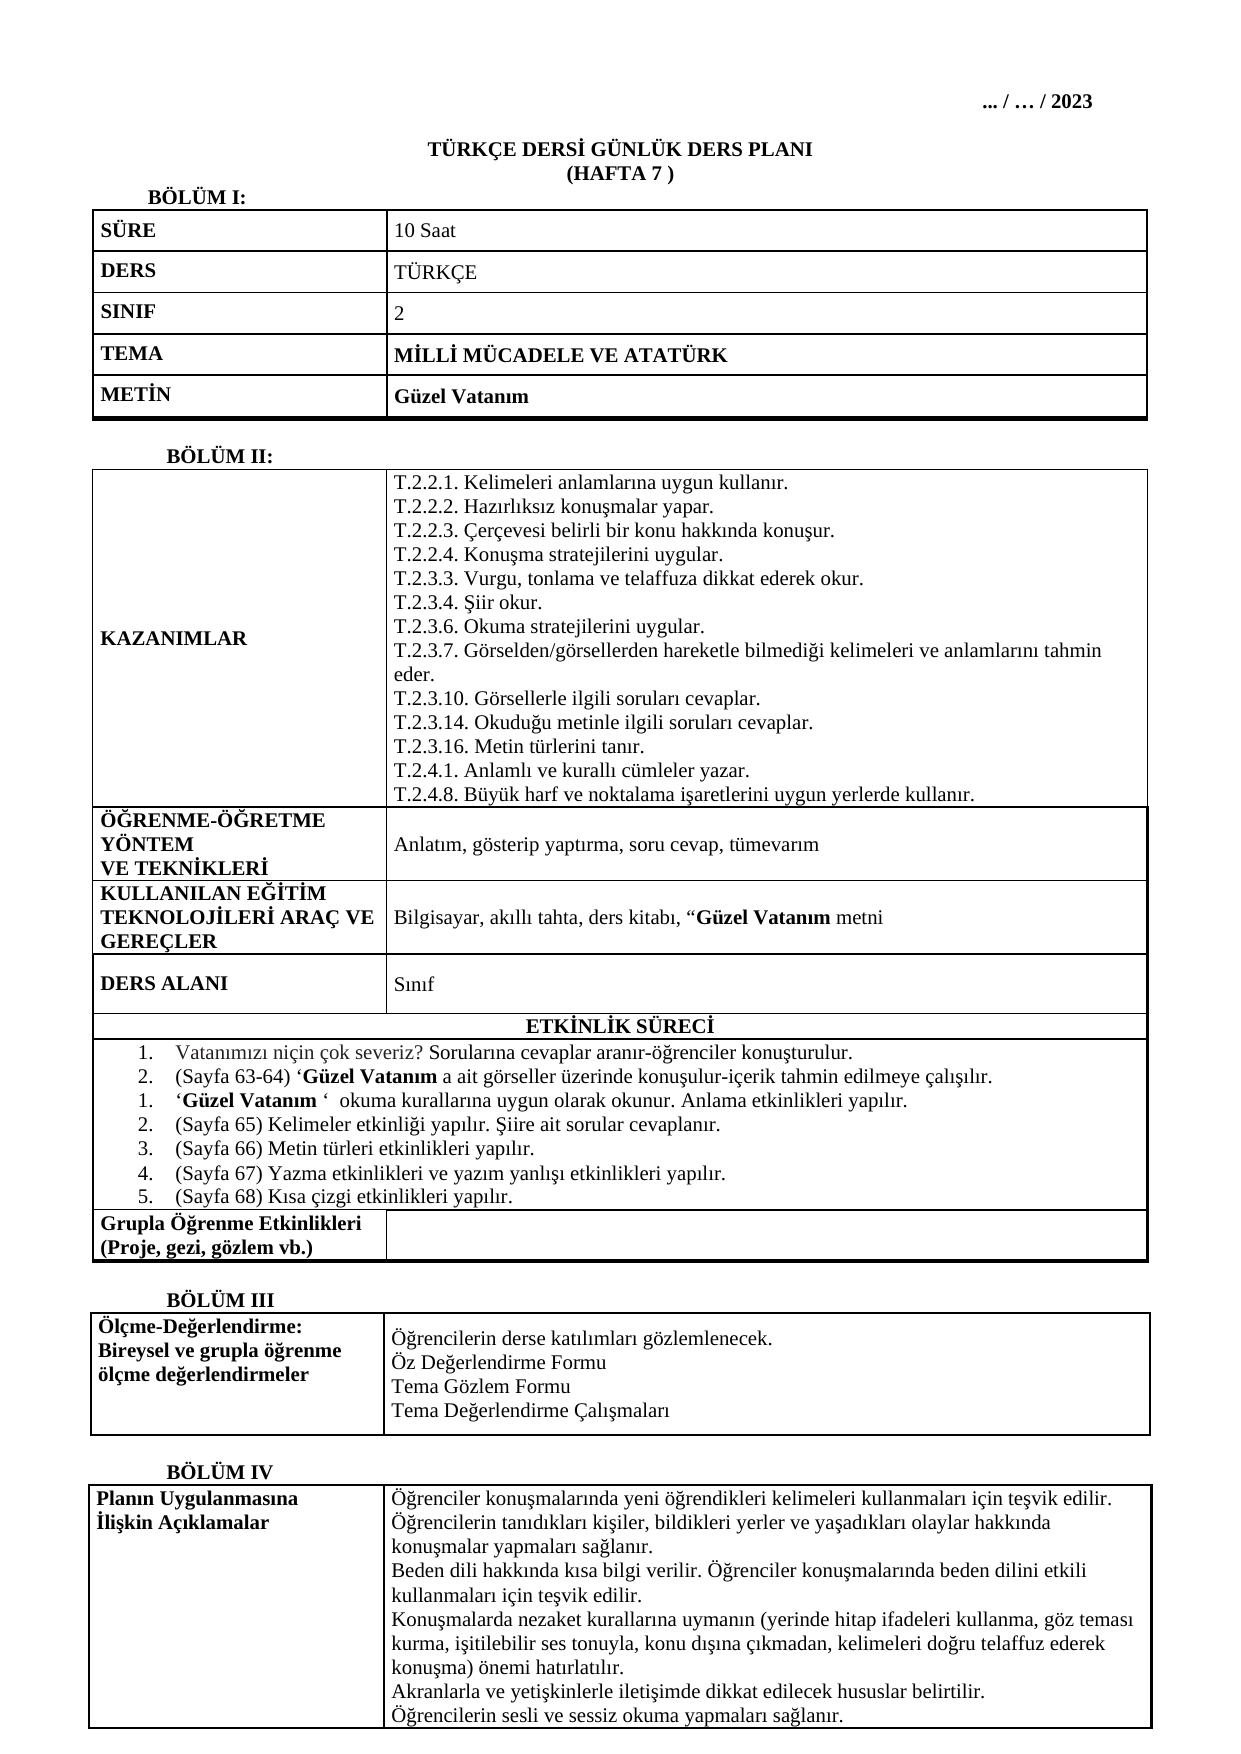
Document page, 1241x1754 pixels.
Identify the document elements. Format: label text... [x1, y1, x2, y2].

table_cell Bilgisayar, akıllı tahta, ders kitabı, “Güzel Vatanım metni [387, 881, 1146, 953]
table_cell ETKİNLİK SÜRECİ [94, 1014, 1146, 1038]
text (HAFTA 7 ) [148, 161, 1092, 185]
subtitle BÖLÜM III [148, 1287, 1092, 1312]
table_cell Anlatım, gösterip yaptırma, soru cevap, tümevarım [387, 808, 1146, 880]
table_cell Sınıf [387, 955, 1146, 1012]
table_cell SINIF [94, 293, 386, 333]
text BÖLÜM I: [148, 185, 1092, 209]
table_header Öğrencilerin derse katılımları gözlemlenecek. Öz Değerlendirme Formu Tema Gözlem Formu Tema Değerlendirme Çalışmaları [385, 1314, 1149, 1434]
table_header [90, 1486, 383, 1727]
table_cell TEMA [94, 335, 386, 374]
table_cell Güzel Vatanım [388, 376, 1146, 416]
table_header KAZANIMLAR [93, 470, 386, 806]
table_cell ÖĞRENME-ÖĞRETME YÖNTEM VE TEKNİKLERİ [93, 808, 386, 880]
table_cell Vatanımızı niçin çok severiz? Sorularına cevaplar aranır-öğrenciler konuşturulur. (Sayfa 63-64) ‘Güzel Vatanım a ait görseller üzerinde konuşulur-içerik tahmin edilmeye çalışılır. ‘Güzel Vatanım ‘ okuma kurallarına uygun olarak okunur. Anlama etkinlikleri yapılır. (Sayfa 65) Kelimeler etkinliği yapılır. Şiire ait sorular cevaplanır. (Sayfa 66) Metin türleri etkinlikleri yapılır. (Sayfa 67) Yazma etkinlikleri ve yazım yanlışı etkinlikleri yapılır. (Sayfa 68) Kısa çizgi etkinlikleri yapılır. [94, 1040, 1146, 1208]
table_cell KULLANILAN EĞİTİM TEKNOLOJİLERİ ARAÇ VE GEREÇLER [93, 881, 386, 953]
table_cell 2 [388, 293, 1146, 333]
table_cell TÜRKÇE [388, 252, 1146, 292]
table_cell [387, 1211, 1146, 1259]
subtitle BÖLÜM IV [148, 1460, 1092, 1484]
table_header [385, 1486, 1150, 1727]
text ... / … / 2023 [148, 89, 1092, 113]
table_header T.2.2.1. Kelimeleri anlamlarına uygun kullanır. T.2.2.2. Hazırlıksız konuşmalar yapar. T.2.2.3. Çerçevesi belirli bir konu hakkında konuşur. T.2.2.4. Konuşma stratejilerini uygular. T.2.3.3. Vurgu, tonlama ve telaffuza dikkat ederek okur. T.2.3.4. Şiir okur. T.2.3.6. Okuma stratejilerini uygular. T.2.3.7. Görselden/görsellerden hareketle bilmediği kelimeleri ve anlamlarını tahmin eder. T.2.3.10. Görsellerle ilgili soruları cevaplar. T.2.3.14. Okuduğu metinle ilgili soruları cevaplar. T.2.3.16. Metin türlerini tanır. T.2.4.1. Anlamlı ve kurallı cümleler yazar. T.2.4.8. Büyük harf ve noktalama işaretlerini uygun yerlerde kullanır. [387, 470, 1147, 806]
text BÖLÜM II: [148, 444, 1092, 468]
table_cell DERS [94, 252, 386, 292]
text TÜRKÇE DERSİ GÜNLÜK DERS PLANI [148, 137, 1092, 161]
table_cell METİN [94, 376, 386, 416]
table_header 10 Saat [388, 211, 1146, 250]
table_cell Grupla Öğrenme Etkinlikleri (Proje, gezi, gözlem vb.) [94, 1210, 386, 1259]
table_header SÜRE [94, 211, 386, 250]
table_cell MİLLİ MÜCADELE VE ATATÜRK [388, 335, 1146, 374]
table_header Ölçme-Değerlendirme: Bireysel ve grupla öğrenme ölçme değerlendirmeler [92, 1314, 383, 1434]
table_cell DERS ALANI [94, 955, 386, 1012]
